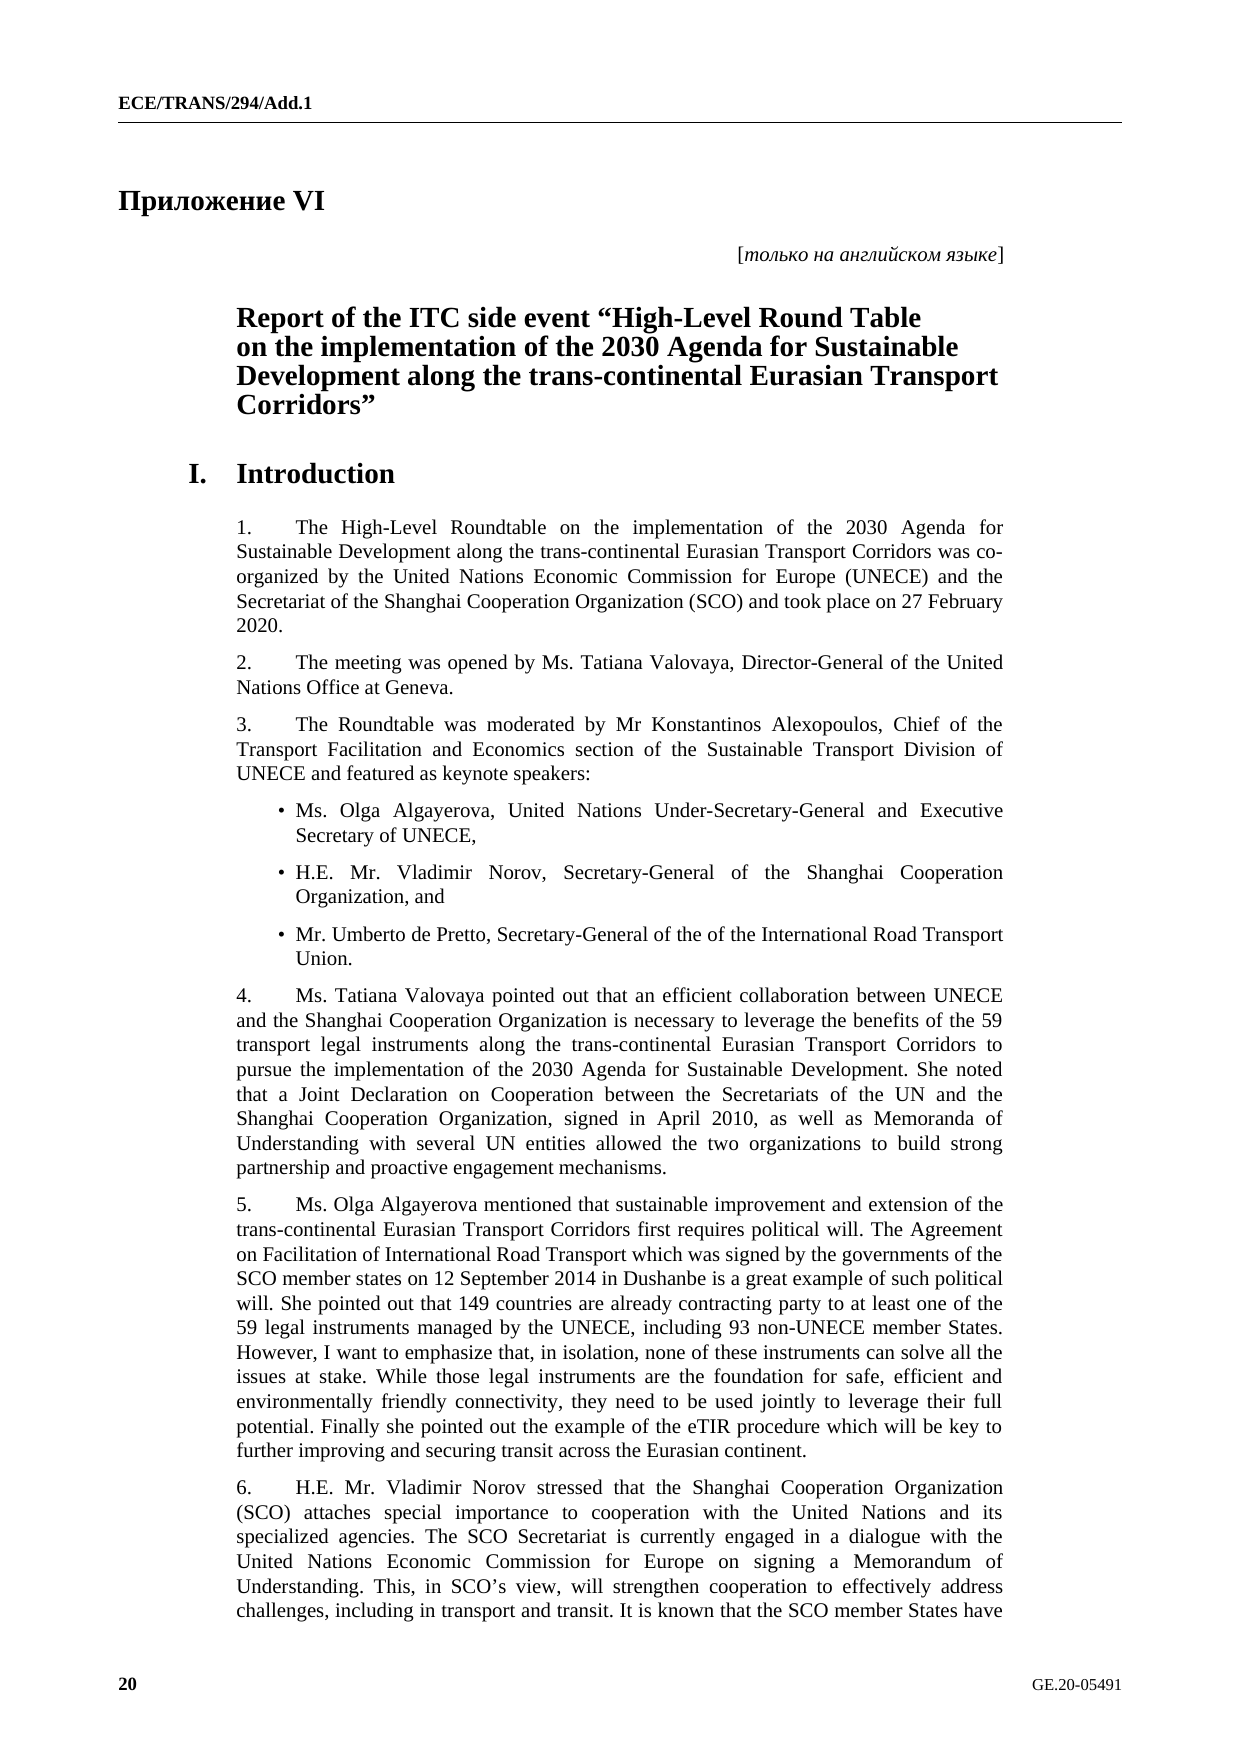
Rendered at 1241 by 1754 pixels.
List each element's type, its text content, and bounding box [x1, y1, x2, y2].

text 5. Ms. Olga Algayerova mentioned that sustainable improvement and extension of the trans-continental Eurasian Transport Corridors first requires political will. The Agreement on Facilitation of International Road Transport which was signed by the governments of the SCO member states on 12 September 2014 in Dushanbe is a great example of such political will. She pointed out that 149 countries are already contracting party to at least one of the 59 legal instruments managed by the UNECE, including 93 non-UNECE member States. However, I want to emphasize that, in isolation, none of these instruments can solve all the issues at stake. While those legal instruments are the foundation for safe, efficient and environmentally friendly connectivity, they need to be used jointly to leverage their full potential. Finally she pointed out the example of the eTIR procedure which will be key to further improving and securing transit across the Eurasian continent. [236, 1192, 1004, 1462]
list Ms. Olga Algayerova, United Nations Under-Secretary-General and Executive Secretary of UNECE, [278, 798, 1004, 847]
text Приложение VI [118, 185, 1004, 216]
text 3. The Roundtable was moderated by Mr Konstantinos Alexopoulos, Chief of the Transport Facilitation and Economics section of the Sustainable Transport Division of UNECE and featured as keynote speakers: [236, 711, 1004, 785]
text I. Introduction [118, 458, 1004, 489]
text 2. The meeting was opened by Ms. Tatiana Valovaya, Director-General of the United Nations Office at Geneva. [236, 650, 1004, 699]
list Mr. Umberto de Pretto, Secretary-General of the of the International Road Transport Union. [278, 921, 1004, 970]
list H.E. Mr. Vladimir Norov, Secretary-General of the Shanghai Cooperation Organization, and [278, 859, 1004, 908]
text [только на английском языке] [236, 241, 1004, 266]
text 1. The High-Level Roundtable on the implementation of the 2030 Agenda for Sustainable Development along the trans-continental Eurasian Transport Corridors was co-organized by the United Nations Economic Commission for Europe (UNECE) and the Secretariat of the Shanghai Cooperation Organization (SCO) and took place on 27 February 2020. [236, 514, 1004, 637]
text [236, 1475, 1004, 1622]
text Report of the ITC side event “High-Level Round Table on the implementation of the 2030 Agenda for Sustainable Development along the trans-continental Eurasian Transport Corridors” [118, 304, 1004, 421]
text 4. Ms. Tatiana Valovaya pointed out that an efficient collaboration between UNECE and the Shanghai Cooperation Organization is necessary to leverage the benefits of the 59 transport legal instruments along the trans-continental Eurasian Transport Corridors to pursue the implementation of the 2030 Agenda for Sustainable Development. She noted that a Joint Declaration on Cooperation between the Secretariats of the UN and the Shanghai Cooperation Organization, signed in April 2010, as well as Memoranda of Understanding with several UN entities allowed the two organizations to build strong partnership and proactive engagement mechanisms. [236, 983, 1004, 1179]
